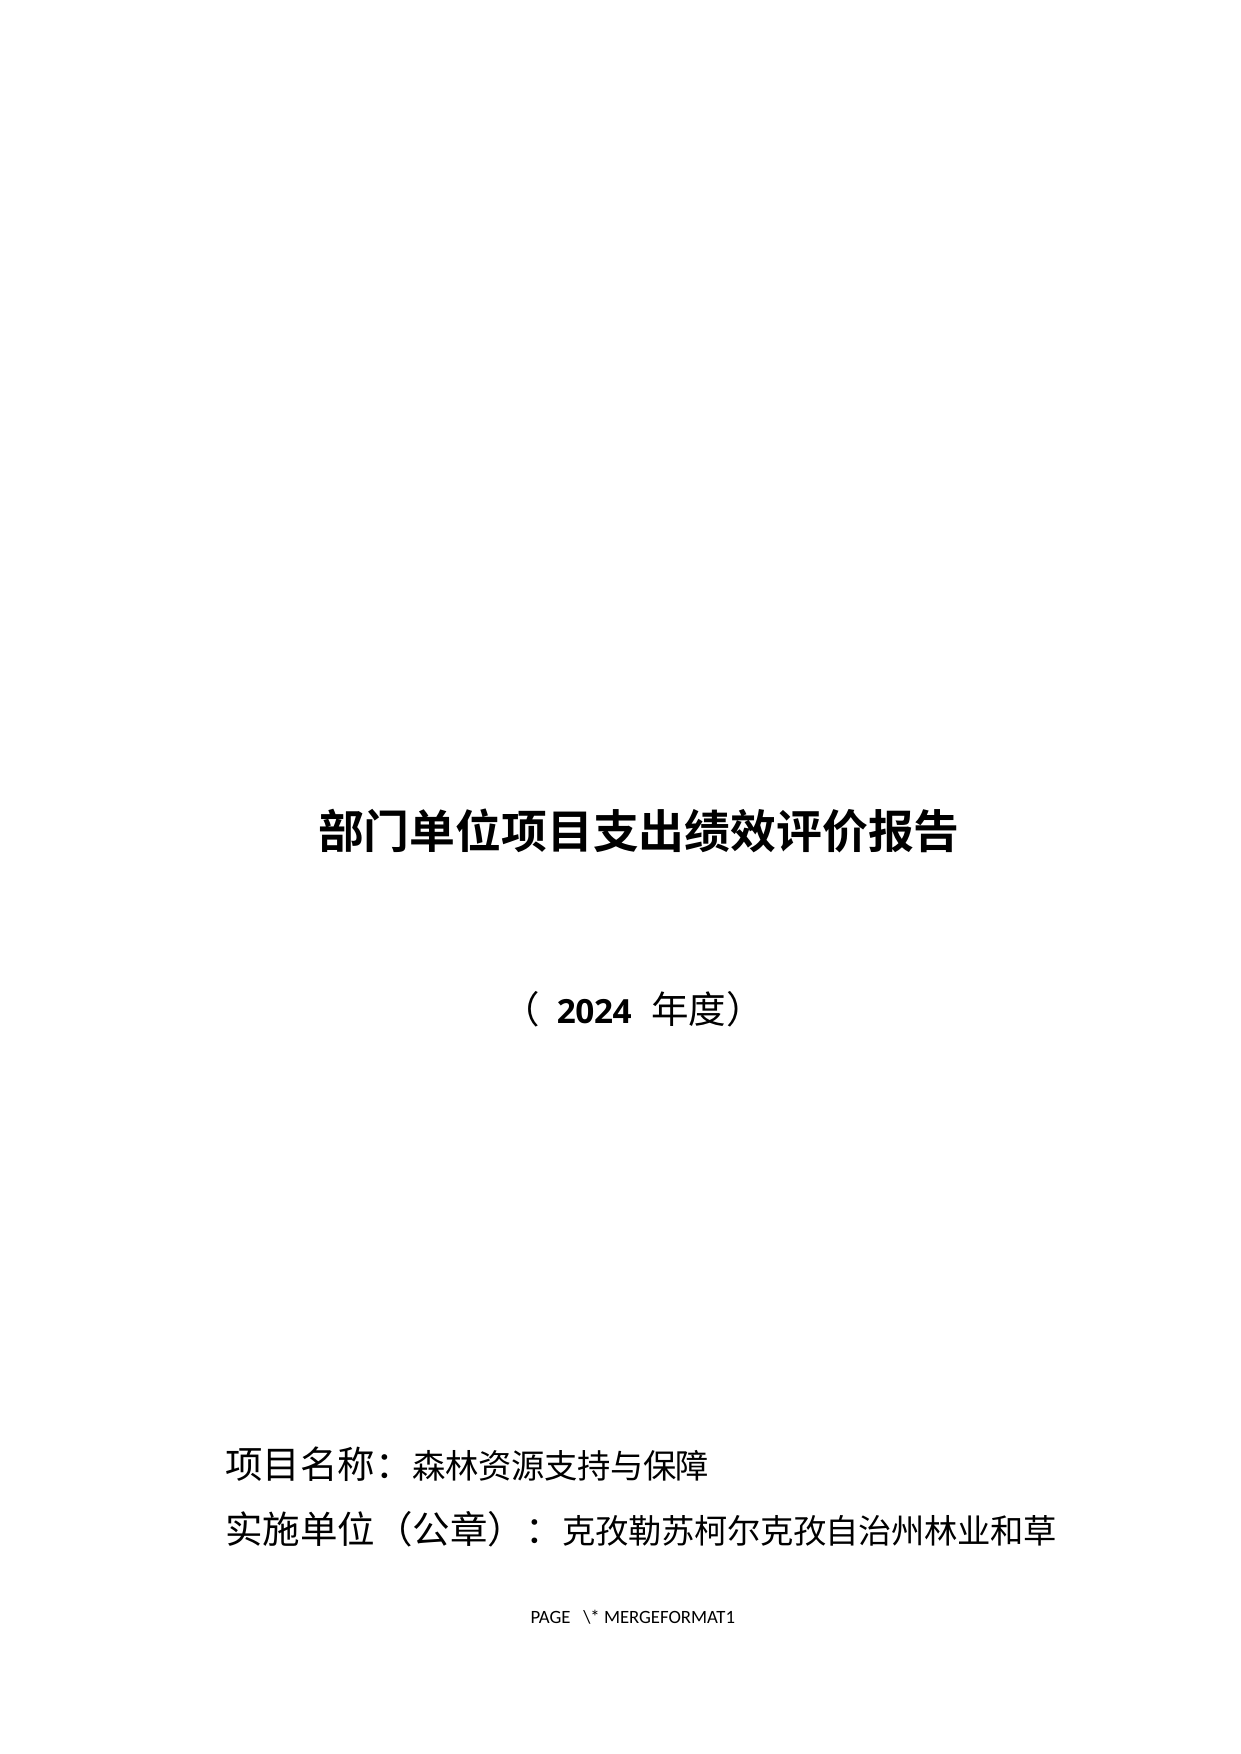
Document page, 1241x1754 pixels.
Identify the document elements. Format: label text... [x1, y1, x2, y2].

text （ 2024 年度） [187, 974, 1078, 1039]
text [187, 1494, 1078, 1559]
text 部门单位项目支出绩效评价报告 [187, 779, 1078, 877]
text 项目名称：森林资源支持与保障 [187, 1429, 1078, 1494]
